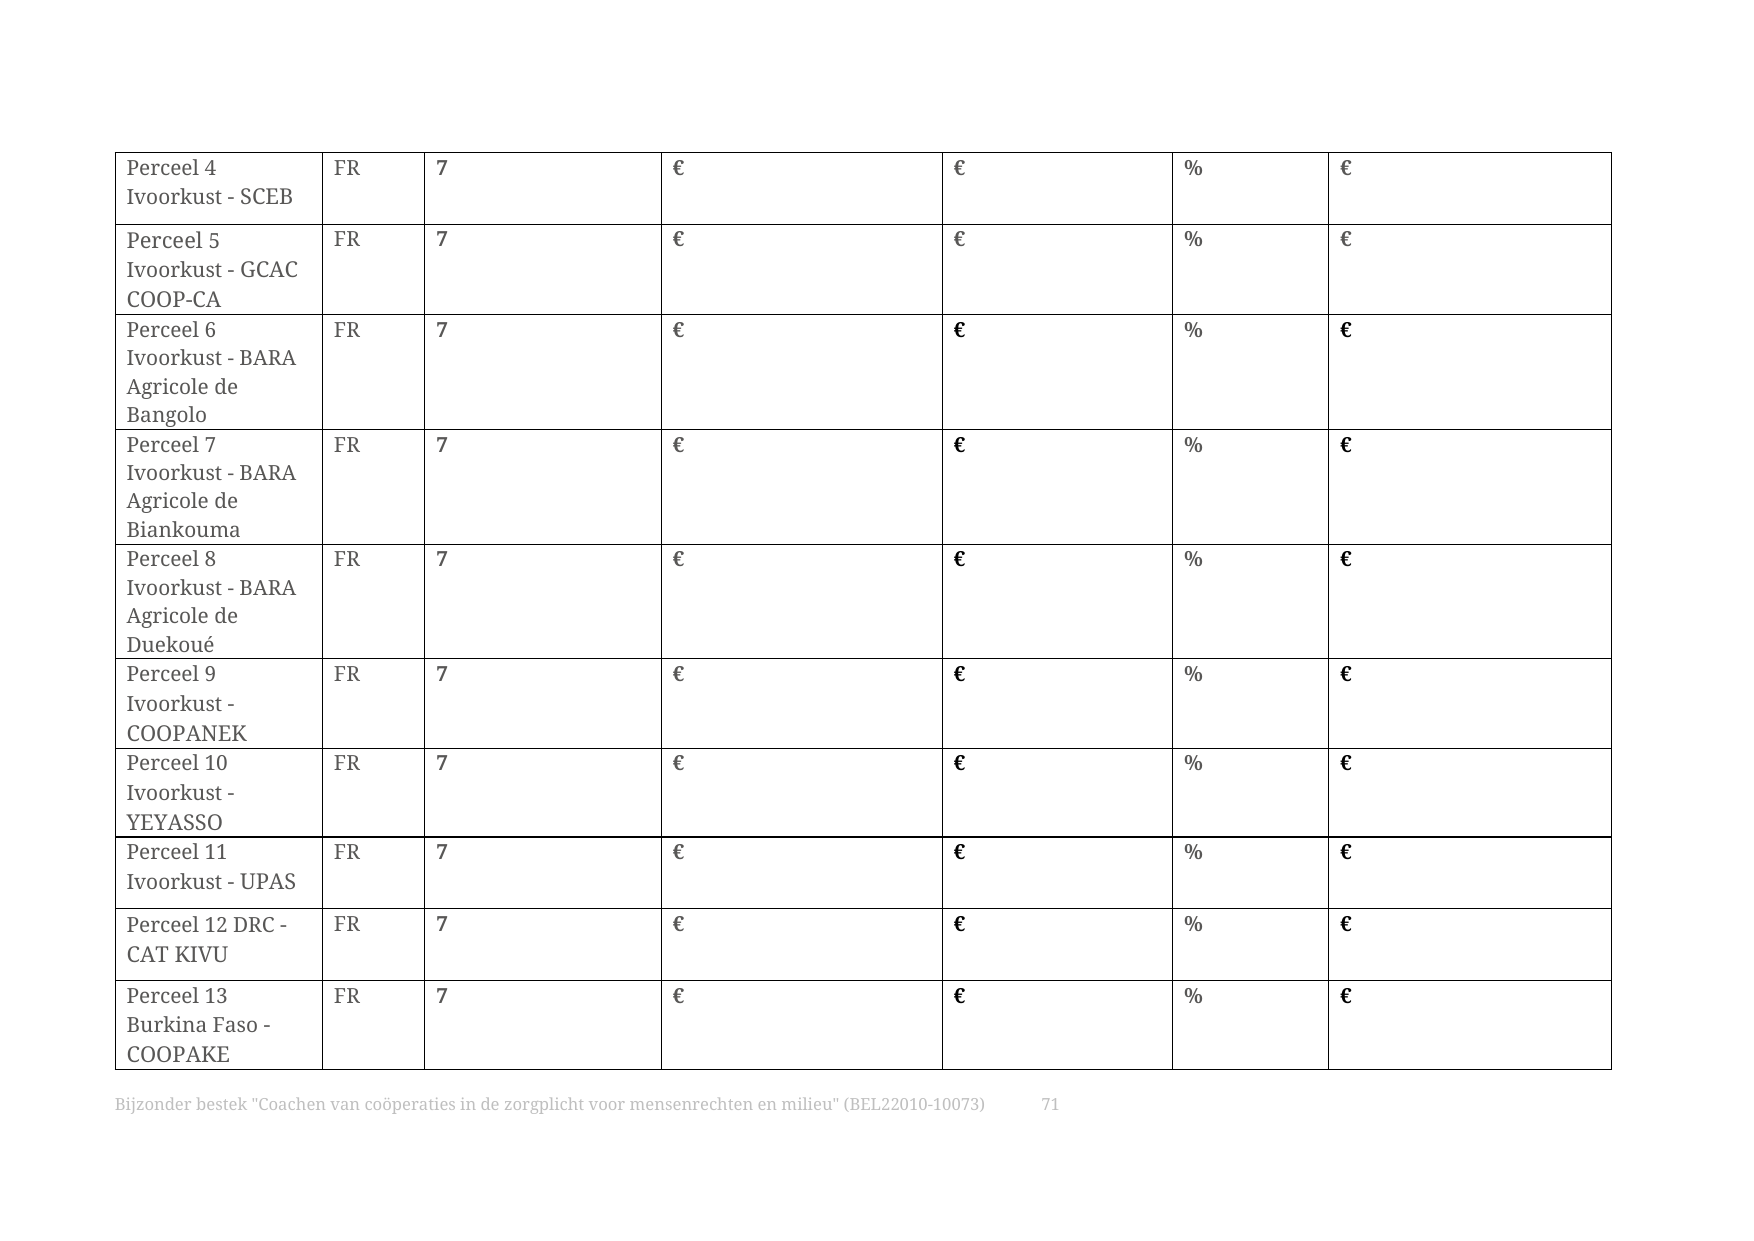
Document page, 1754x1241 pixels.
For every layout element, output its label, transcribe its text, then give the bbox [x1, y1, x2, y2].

table_cell € [943, 909, 1172, 980]
table_cell FR [323, 545, 424, 658]
table_cell Perceel 7 Ivoorkust - BARA Agricole de Biankouma [116, 430, 322, 543]
table_cell € [1329, 659, 1611, 747]
table_cell € [1329, 153, 1611, 223]
table_cell € [1329, 545, 1611, 658]
table_cell € [943, 430, 1172, 543]
table_cell € [662, 909, 942, 980]
table_cell € [1329, 909, 1611, 980]
table_cell % [1173, 430, 1328, 543]
table_cell FR [323, 430, 424, 543]
table_cell % [1173, 909, 1328, 980]
table_cell % [1173, 749, 1328, 836]
table_cell FR [323, 909, 424, 980]
table_cell € [943, 659, 1172, 747]
table_cell FR [323, 838, 424, 908]
table_cell Perceel 6 Ivoorkust - BARA Agricole de Bangolo [116, 315, 322, 429]
table_cell Perceel 4 Ivoorkust - SCEB [116, 153, 322, 223]
table_cell FR [323, 153, 424, 223]
table_cell % [1173, 981, 1328, 1069]
table_cell Perceel 5 Ivoorkust - GCAC COOP-CA [116, 225, 322, 314]
table_cell € [1329, 838, 1611, 908]
table_cell € [1329, 981, 1611, 1069]
table_cell FR [323, 749, 424, 836]
table_cell Perceel 12 DRC - CAT KIVU [116, 909, 322, 980]
table_cell 7 [425, 909, 661, 980]
table_cell 7 [425, 749, 661, 836]
table_cell % [1173, 153, 1328, 223]
table_cell Perceel 13 Burkina Faso - COOPAKE [116, 981, 322, 1069]
table_cell € [943, 838, 1172, 908]
table_cell % [1173, 838, 1328, 908]
table_cell 7 [425, 659, 661, 747]
table_cell Perceel 8 Ivoorkust - BARA Agricole de Duekoué [116, 545, 322, 658]
table_cell FR [323, 981, 424, 1069]
table_cell Perceel 11 Ivoorkust - UPAS [116, 838, 322, 908]
table_cell 7 [425, 225, 661, 314]
table_cell € [662, 659, 942, 747]
table_cell € [662, 153, 942, 223]
table_cell € [943, 545, 1172, 658]
table_cell FR [323, 225, 424, 314]
table_cell € [662, 545, 942, 658]
table_cell % [1173, 659, 1328, 747]
table_cell € [662, 315, 942, 429]
table_cell € [1329, 315, 1611, 429]
table_cell € [662, 749, 942, 836]
table_cell FR [323, 659, 424, 747]
table_cell % [1173, 315, 1328, 429]
table_cell Perceel 9 Ivoorkust - COOPANEK [116, 659, 322, 747]
table_cell FR [323, 315, 424, 429]
table_cell € [943, 225, 1172, 314]
table_cell 7 [425, 838, 661, 908]
table_cell 7 [425, 545, 661, 658]
table_cell € [943, 153, 1172, 223]
table_cell € [662, 838, 942, 908]
table_cell % [1173, 225, 1328, 314]
table_cell € [1329, 225, 1611, 314]
table_cell € [1329, 749, 1611, 836]
table_cell % [1173, 545, 1328, 658]
table_cell € [662, 225, 942, 314]
table_cell € [662, 430, 942, 543]
table_cell Perceel 10 Ivoorkust - YEYASSO [116, 749, 322, 836]
table_cell € [662, 981, 942, 1069]
table_cell € [943, 315, 1172, 429]
table_cell € [1329, 430, 1611, 543]
table_cell 7 [425, 430, 661, 543]
table_cell € [943, 981, 1172, 1069]
table_cell 7 [425, 315, 661, 429]
table_cell 7 [425, 981, 661, 1069]
table_cell € [943, 749, 1172, 836]
table_cell 7 [425, 153, 661, 223]
